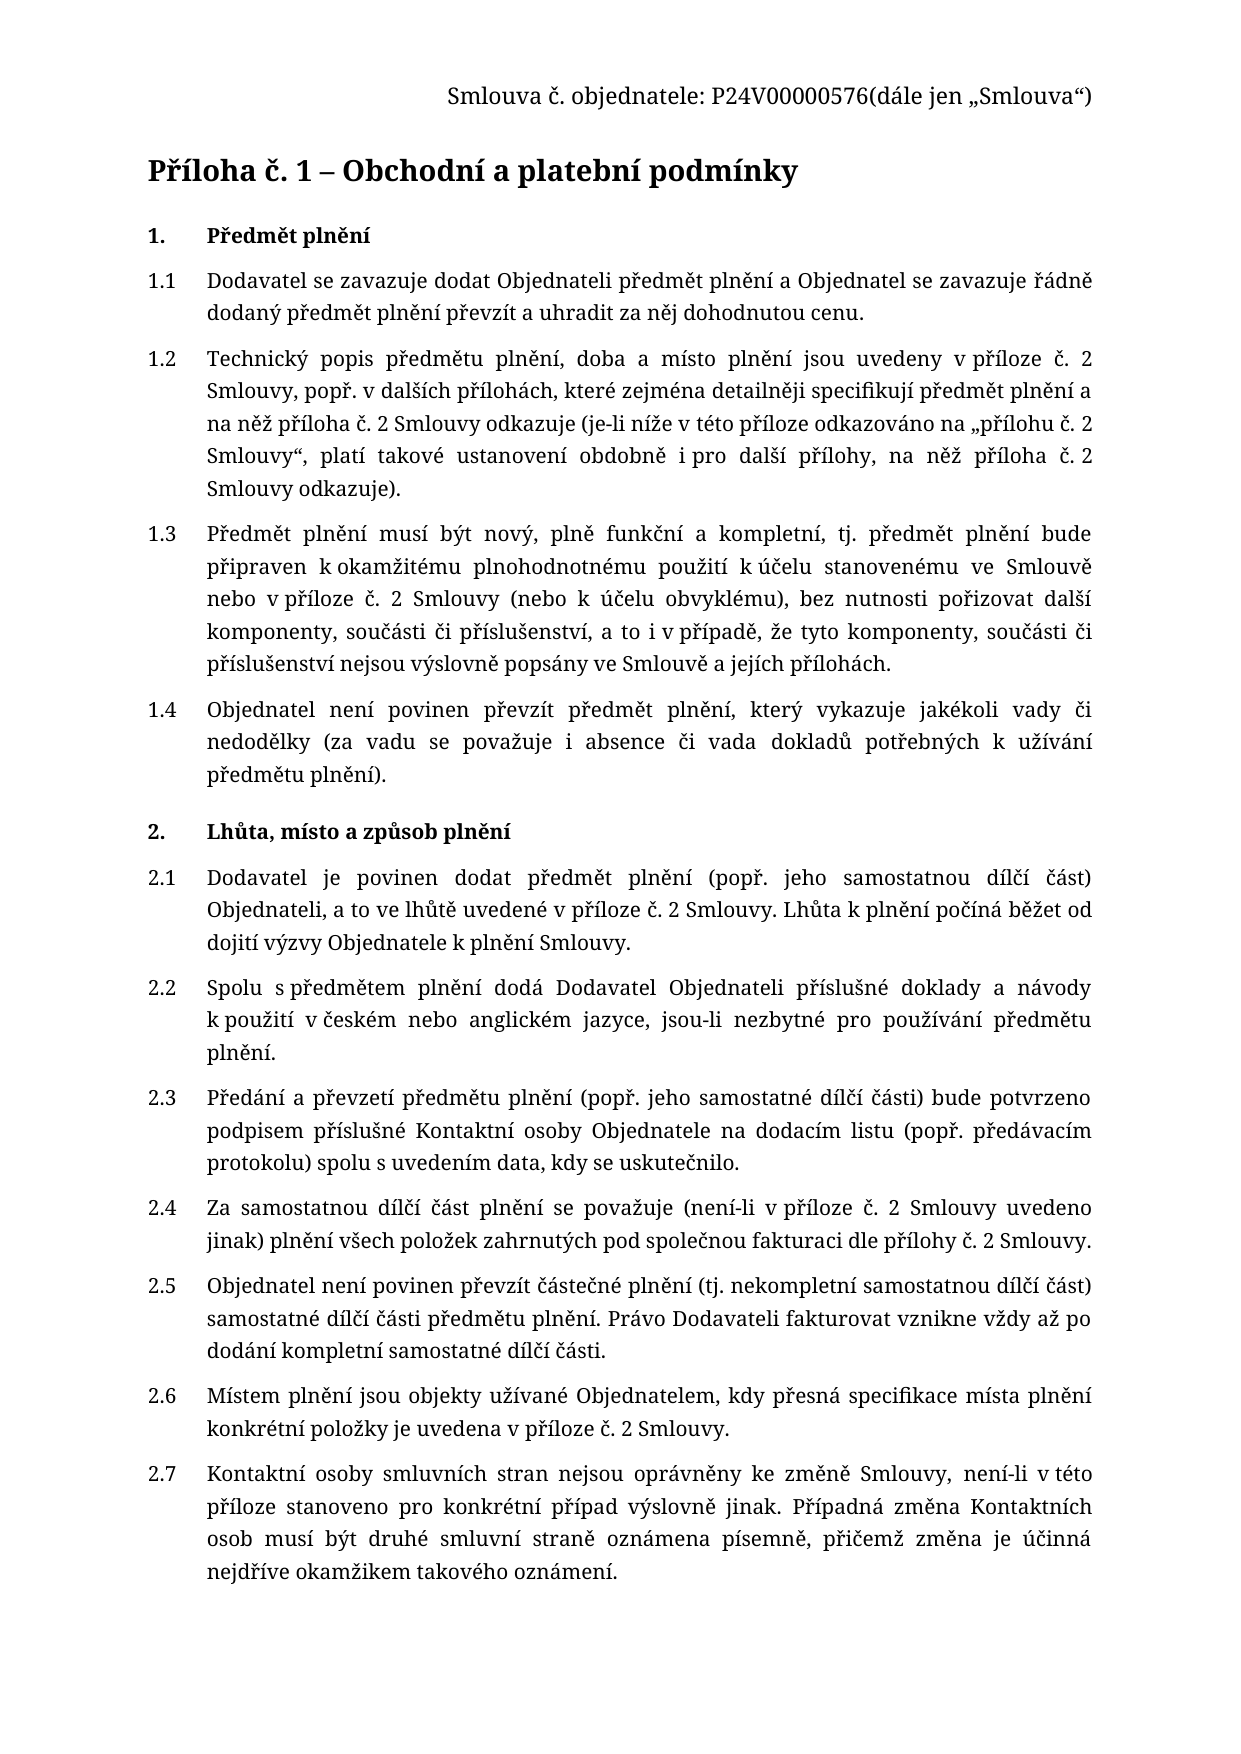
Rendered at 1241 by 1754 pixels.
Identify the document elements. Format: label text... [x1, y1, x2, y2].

list Objednatel není povinen převzít předmět plnění, který vykazuje jakékoli vady či nedodělky (za vadu se považuje i absence či vada dokladů potřebných k užívání předmětu plnění). [148, 695, 1093, 788]
list Předání a převzetí předmětu plnění (popř. jeho samostatné dílčí části) bude potvrzeno podpisem příslušné Kontaktní osoby Objednatele na dodacím listu (popř. předávacím protokolu) spolu s uvedením data, kdy se uskutečnilo. [148, 1083, 1093, 1177]
text Příloha č. 1 – Obchodní a platební podmínky [148, 150, 1093, 190]
list Dodavatel se zavazuje dodat Objednateli předmět plnění a Objednatel se zavazuje řádně dodaný předmět plnění převzít a uhradit za něj dohodnutou cenu. [148, 266, 1093, 327]
list Technický popis předmětu plnění, doba a místo plnění jsou uvedeny v příloze č. 2 Smlouvy, popř. v dalších přílohách, které zejména detailněji specifikují předmět plnění a na něž příloha č. 2 Smlouvy odkazuje (je-li níže v této příloze odkazováno na „přílohu č. 2 Smlouvy“, platí takové ustanovení obdobně i pro další přílohy, na něž příloha č. 2 Smlouvy odkazuje). [148, 344, 1093, 502]
list Předmět plnění [148, 221, 1093, 249]
list Místem plnění jsou objekty užívané Objednatelem, kdy přesná specifikace místa plnění konkrétní položky je uvedena v příloze č. 2 Smlouvy. [148, 1382, 1093, 1443]
list Objednatel není povinen převzít částečné plnění (tj. nekompletní samostatnou dílčí část) samostatné dílčí části předmětu plnění. Právo Dodavateli fakturovat vznikne vždy až po dodání kompletní samostatné dílčí části. [148, 1271, 1093, 1365]
list Kontaktní osoby smluvních stran nejsou oprávněny ke změně Smlouvy, není-li v této příloze stanoveno pro konkrétní případ výslovně jinak. Případná změna Kontaktních osob musí být druhé smluvní straně oznámena písemně, přičemž změna je účinná nejdříve okamžikem takového oznámení. [148, 1459, 1093, 1586]
list Spolu s předmětem plnění dodá Dodavatel Objednateli příslušné doklady a návody k použití v českém nebo anglickém jazyce, jsou-li nezbytné pro používání předmětu plnění. [148, 973, 1093, 1067]
list Lhůta, místo a způsob plnění [148, 817, 1093, 846]
list Za samostatnou dílčí část plnění se považuje (není-li v příloze č. 2 Smlouvy uvedeno jinak) plnění všech položek zahrnutých pod společnou fakturaci dle přílohy č. 2 Smlouvy. [148, 1193, 1093, 1254]
list Dodavatel je povinen dodat předmět plnění (popř. jeho samostatnou dílčí část) Objednateli, a to ve lhůtě uvedené v příloze č. 2 Smlouvy. Lhůta k plnění počíná běžet od dojití výzvy Objednatele k plnění Smlouvy. [148, 863, 1093, 956]
list Předmět plnění musí být nový, plně funkční a kompletní, tj. předmět plnění bude připraven k okamžitému plnohodnotnému použití k účelu stanovenému ve Smlouvě nebo v příloze č. 2 Smlouvy (nebo k účelu obvyklému), bez nutnosti pořizovat další komponenty, součásti či příslušenství, a to i v případě, že tyto komponenty, součásti či příslušenství nejsou výslovně popsány ve Smlouvě a jejích přílohách. [148, 519, 1093, 678]
